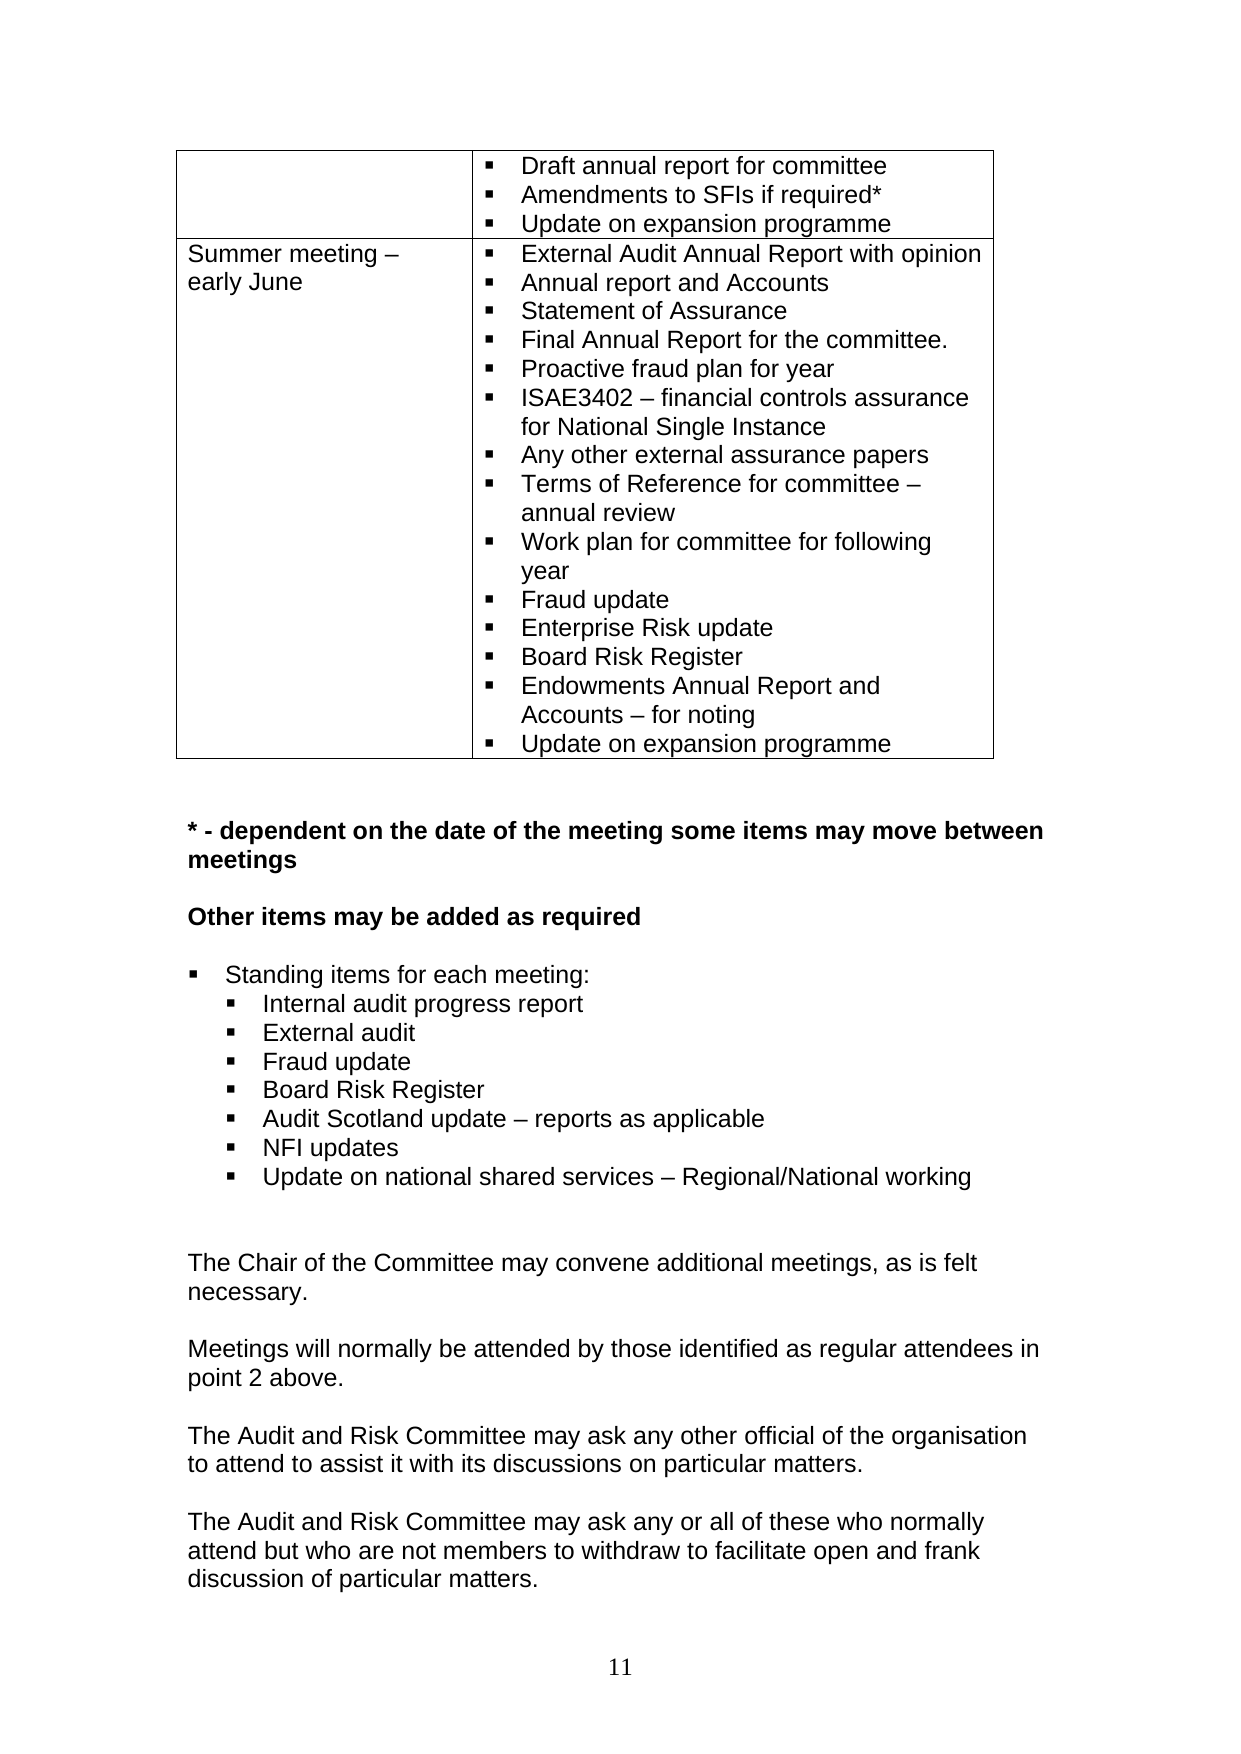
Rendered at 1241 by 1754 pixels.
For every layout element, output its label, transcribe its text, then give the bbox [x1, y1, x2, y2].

table_cell External Audit Annual Report with opinion Annual report and Accounts Statement of Assurance Final Annual Report for the committee. Proactive fraud plan for year ISAE3402 – financial controls assurance for National Single Instance Any other external assurance papers Terms of Reference for committee – annual review Work plan for committee for following year Fraud update Enterprise Risk update Board Risk Register Endowments Annual Report and Accounts – for noting Update on expansion programme [473, 239, 993, 758]
list NFI updates [225, 1133, 1053, 1162]
table_cell Summer meeting – early June [177, 239, 472, 758]
text The Audit and Risk Committee may ask any other official of the organisation to attend to assist it with its discussions on particular matters. [187, 1421, 1053, 1478]
list Fraud update [225, 1046, 1053, 1075]
text Other items may be added as required [187, 902, 1053, 931]
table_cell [473, 151, 993, 238]
list Board Risk Register [225, 1075, 1053, 1104]
text The Audit and Risk Committee may ask any or all of these who normally attend but who are not members to withdraw to facilitate open and frank discussion of particular matters. [187, 1507, 1053, 1593]
text Meetings will normally be attended by those identified as regular attendees in point 2 above. [187, 1334, 1053, 1392]
list Standing items for each meeting: [187, 960, 1053, 989]
text The Chair of the Committee may convene additional meetings, as is felt necessary. [187, 1248, 1053, 1306]
text * - dependent on the date of the meeting some items may move between meetings [187, 816, 1053, 874]
list Audit update – reports as applicable [225, 1104, 1053, 1133]
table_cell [177, 151, 472, 238]
list Update on national shared services – Regional/National working [225, 1162, 1053, 1191]
list External audit [225, 1018, 1053, 1046]
list Internal audit progress report [225, 989, 1053, 1018]
